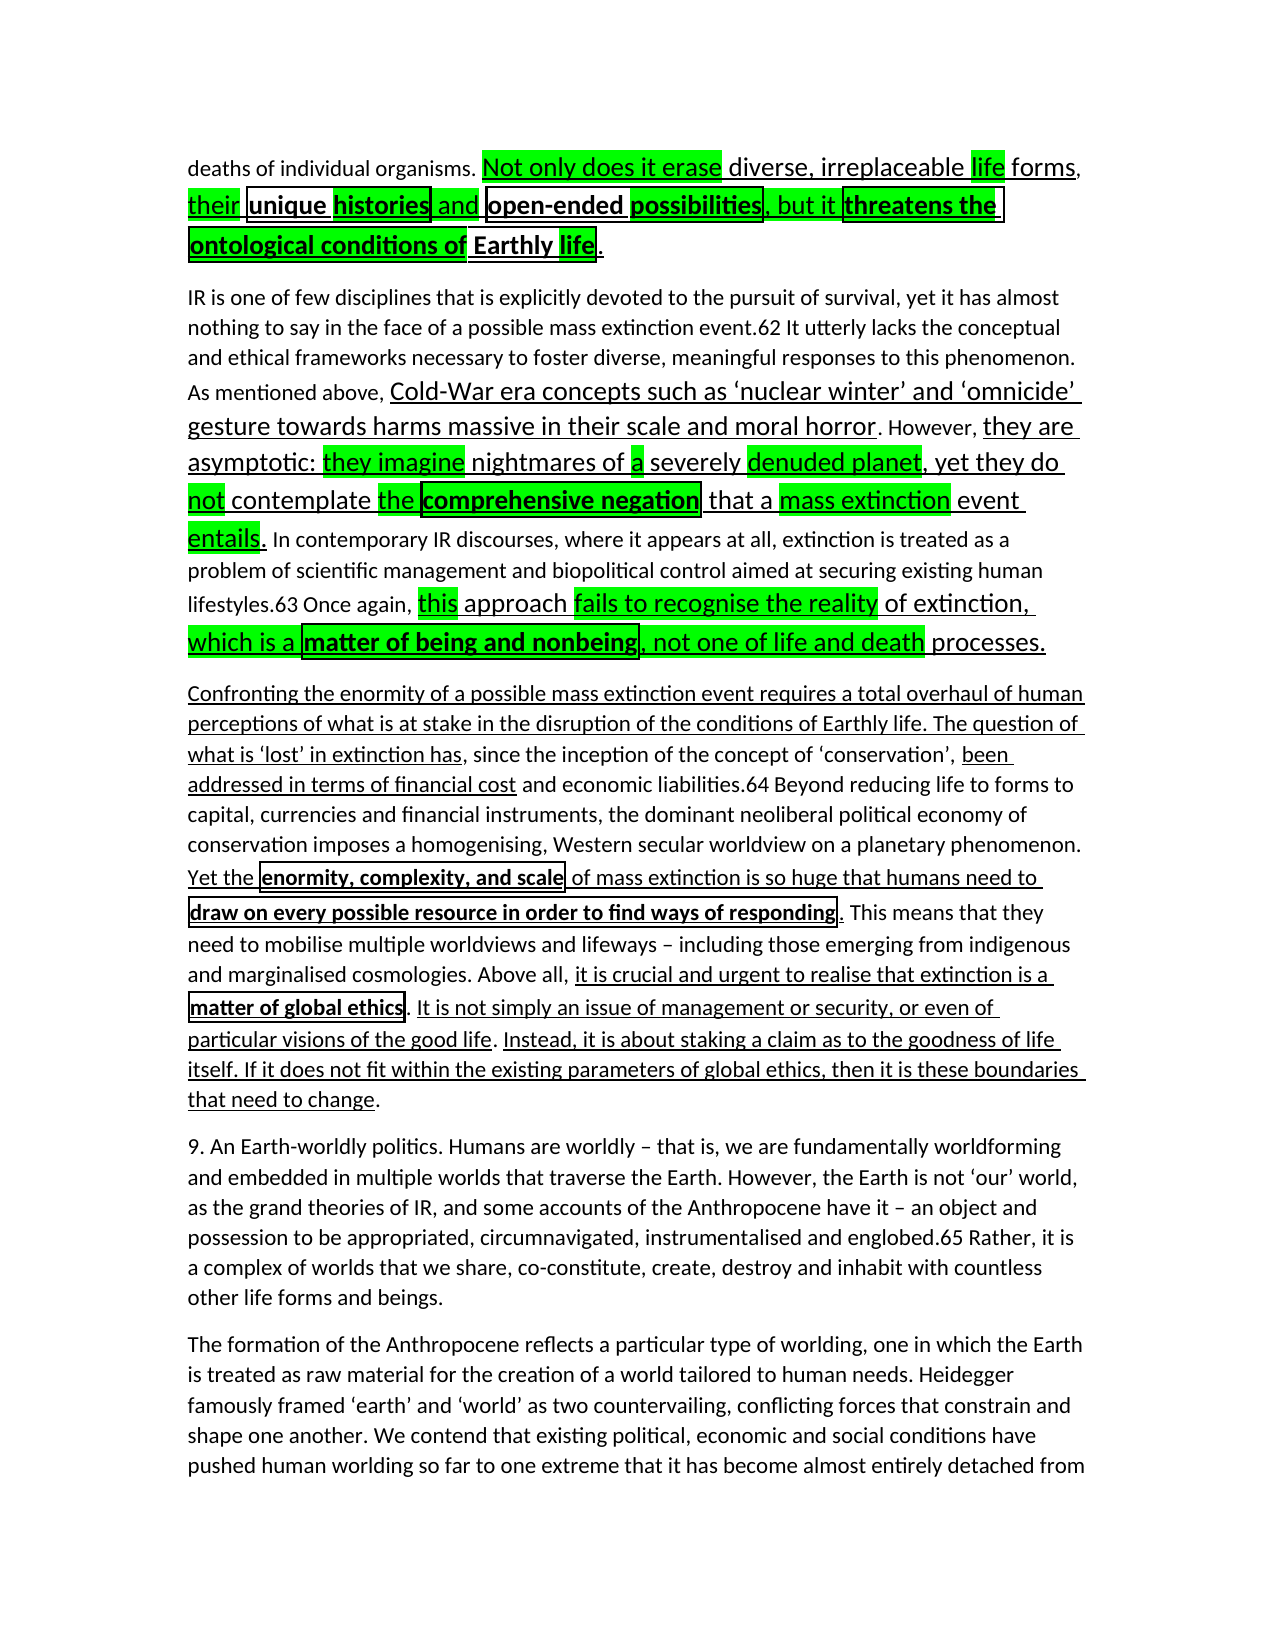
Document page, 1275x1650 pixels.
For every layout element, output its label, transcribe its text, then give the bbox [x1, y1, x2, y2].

text 9. An Earth-worldly politics. Humans are worldly – that is, we are fundamentally worldforming and embedded in multiple worlds that traverse the Earth. However, the Earth is not ‘our’ world, as the grand theories of IR, and some accounts of the Anthropocene have it – an object and possession to be appropriated, circumnavigated, instrumentalised and englobed.65 Rather, it is a complex of worlds that we share, co-constitute, create, destroy and inhabit with countless other life forms and beings. [187, 1132, 1087, 1311]
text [187, 150, 1087, 263]
text IR is one of few disciplines that is explicitly devoted to the pursuit of survival, yet it has almost nothing to say in the face of a possible mass extinction event.62 It utterly lacks the conceptual and ethical frameworks necessary to foster diverse, meaningful responses to this phenomenon. As mentioned above, Cold-War era concepts such as ‘nuclear winter’ and ‘omnicide’ gesture towards harms massive in their scale and moral horror. However, they are asymptotic: they imagine nightmares of a severely denuded planet, yet they do not contemplate the comprehensive negation that a mass extinction event entails. In contemporary IR discourses, where it appears at all, extinction is treated as a problem of scientific management and biopolitical control aimed at securing existing human lifestyles.63 Once again, this approach fails to recognise the reality of extinction, which is a matter of being and nonbeing, not one of life and death processes. [187, 283, 1087, 660]
text Confronting the enormity of a possible mass extinction event requires a total overhaul of human perceptions of what is at stake in the disruption of the conditions of Earthly life. The question of what is ‘lost’ in extinction has, since the inception of the concept of ‘conservation’, been addressed in terms of financial cost and economic liabilities.64 Beyond reducing life to forms to capital, currencies and financial instruments, the dominant neoliberal political economy of conservation imposes a homogenising, Western secular worldview on a planetary phenomenon. Yet the enormity, complexity, and scale of mass extinction is so huge that humans need to draw on every possible resource in order to find ways of responding. This means that they need to mobilise multiple worldviews and lifeways – including those emerging from indigenous and marginalised cosmologies. Above all, it is crucial and urgent to realise that extinction is a matter of global ethics. It is not simply an issue of management or security, or even of particular visions of the good life. Instead, it is about staking a claim as to the goodness of life itself. If it does not fit within the existing parameters of global ethics, then it is these boundaries that need to change. [187, 679, 1087, 1113]
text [187, 1330, 1087, 1479]
